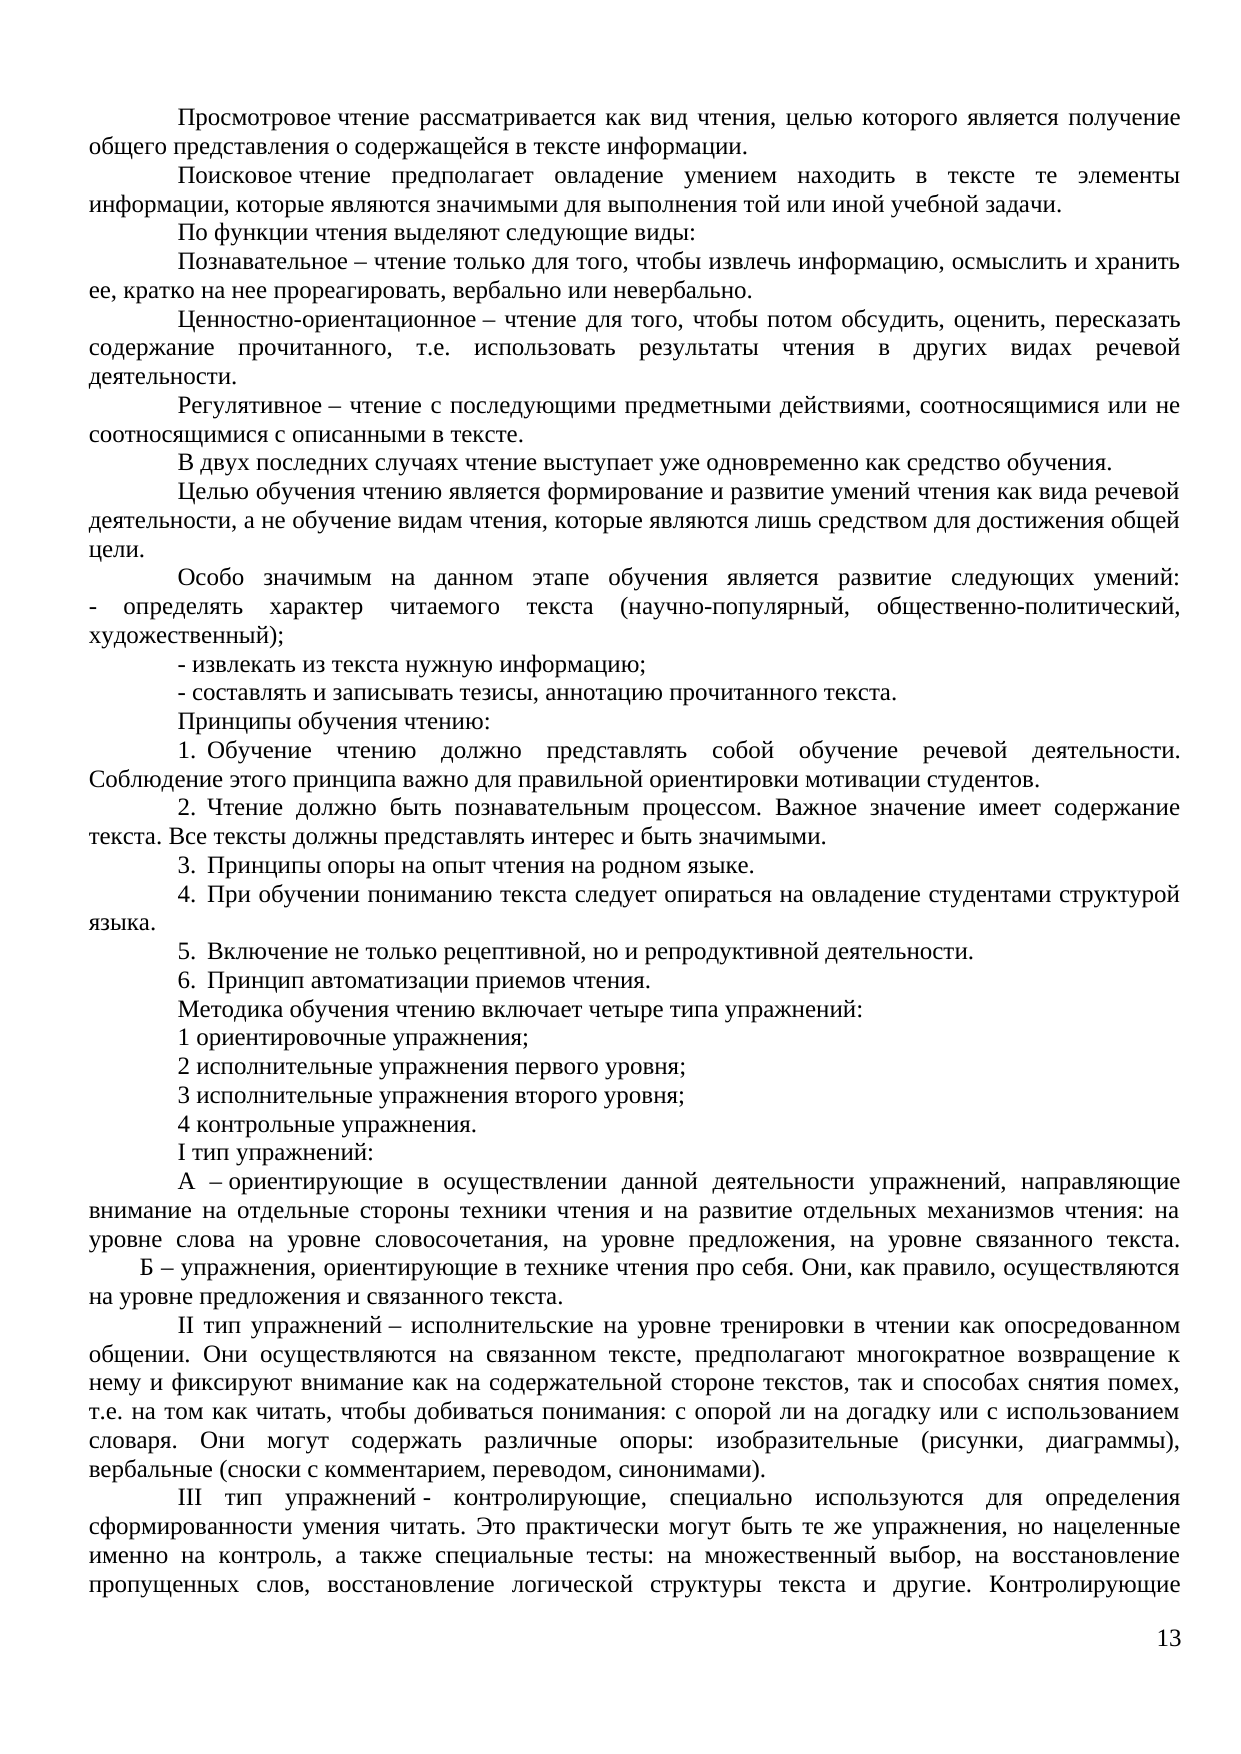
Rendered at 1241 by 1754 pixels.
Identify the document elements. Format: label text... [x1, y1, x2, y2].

list Принцип автоматизации приемов чтения. [88, 965, 1181, 994]
text II тип упражнений – исполнительские на уровне тренировки в чтении как опосредованном общении. Они осуществляются на связанном тексте, предполагают многократное возвращение к нему и фиксируют внимание как на содержательной стороне текстов, так и способах снятия помех, т.е. на том как читать, чтобы добиваться понимания: с опорой ли на догадку или с использованием словаря. Они могут содержать различные опоры: изобразительные (рисунки, диаграммы), вербальные (сноски с комментарием, переводом, синонимами). [88, 1310, 1181, 1482]
text Методика обучения чтению включает четыре типа упражнений: [88, 994, 1181, 1022]
text 3 исполнительные упражнения второго уровня; [88, 1080, 1181, 1109]
list Чтение должно быть познавательным процессом. Важное значение имеет содержание текста. Все тексты должны представлять интерес и быть значимыми. [88, 792, 1181, 850]
text Просмотровое чтение рассматривается как вид чтения, целью которого является получение общего представления о содержащейся в тексте информации. [88, 102, 1181, 160]
list Обучение чтению должно представлять собой обучение речевой деятельности. Соблюдение этого принципа важно для правильной ориентировки мотивации студентов. [88, 735, 1181, 792]
text Особо значимым на данном этапе обучения является развитие следующих умений: - определять характер читаемого текста (научно-популярный, общественно-политический, художественный); [88, 562, 1181, 649]
text - извлекать из текста нужную информацию; [88, 649, 1181, 677]
text 1 ориентировочные упражнения; [88, 1022, 1181, 1051]
text Поисковое чтение предполагает овладение умением находить в тексте те элементы информации, которые являются значимыми для выполнения той или иной учебной задачи. [88, 160, 1181, 217]
text А – ориентирующие в осуществлении данной деятельности упражнений, направляющие внимание на отдельные стороны техники чтения и на развитие отдельных механизмов чтения: на уровне слова на уровне словосочетания, на уровне предложения, на уровне связанного текста. Б – упражнения, ориентирующие в технике чтения про себя. Они, как правило, осуществляются на уровне предложения и связанного текста. [88, 1166, 1181, 1310]
list Принципы опоры на опыт чтения на родном языке. [88, 850, 1181, 879]
text Ценностно-ориентационное – чтение для того, чтобы потом обсудить, оценить, пересказать содержание прочитанного, т.е. использовать результаты чтения в других видах речевой деятельности. [88, 304, 1181, 390]
text В двух последних случаях чтение выступает уже одновременно как средство обучения. [88, 447, 1181, 476]
text Целью обучения чтению является формирование и развитие умений чтения как вида речевой деятельности, а не обучение видам чтения, которые являются лишь средством для достижения общей цели. [88, 476, 1181, 562]
text 4 контрольные упражнения. [88, 1109, 1181, 1137]
list При обучении пониманию текста следует опираться на овладение студентами структурой языка. [88, 879, 1181, 936]
text Познавательное – чтение только для того, чтобы извлечь информацию, осмыслить и хранить ее, кратко на нее прореагировать, вербально или невербально. [88, 246, 1181, 304]
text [88, 1482, 1181, 1597]
text Принципы обучения чтению: [88, 706, 1181, 735]
text По функции чтения выделяют следующие виды: [88, 217, 1181, 246]
text Регулятивное – чтение с последующими предметными действиями, соотносящимися или не соотносящимися с описанными в тексте. [88, 390, 1181, 447]
list Включение не только рецептивной, но и репродуктивной деятельности. [88, 936, 1181, 965]
text - составлять и записывать тезисы, аннотацию прочитанного текста. [88, 677, 1181, 706]
text I тип упражнений: [88, 1137, 1181, 1166]
text 2 исполнительные упражнения первого уровня; [88, 1051, 1181, 1080]
